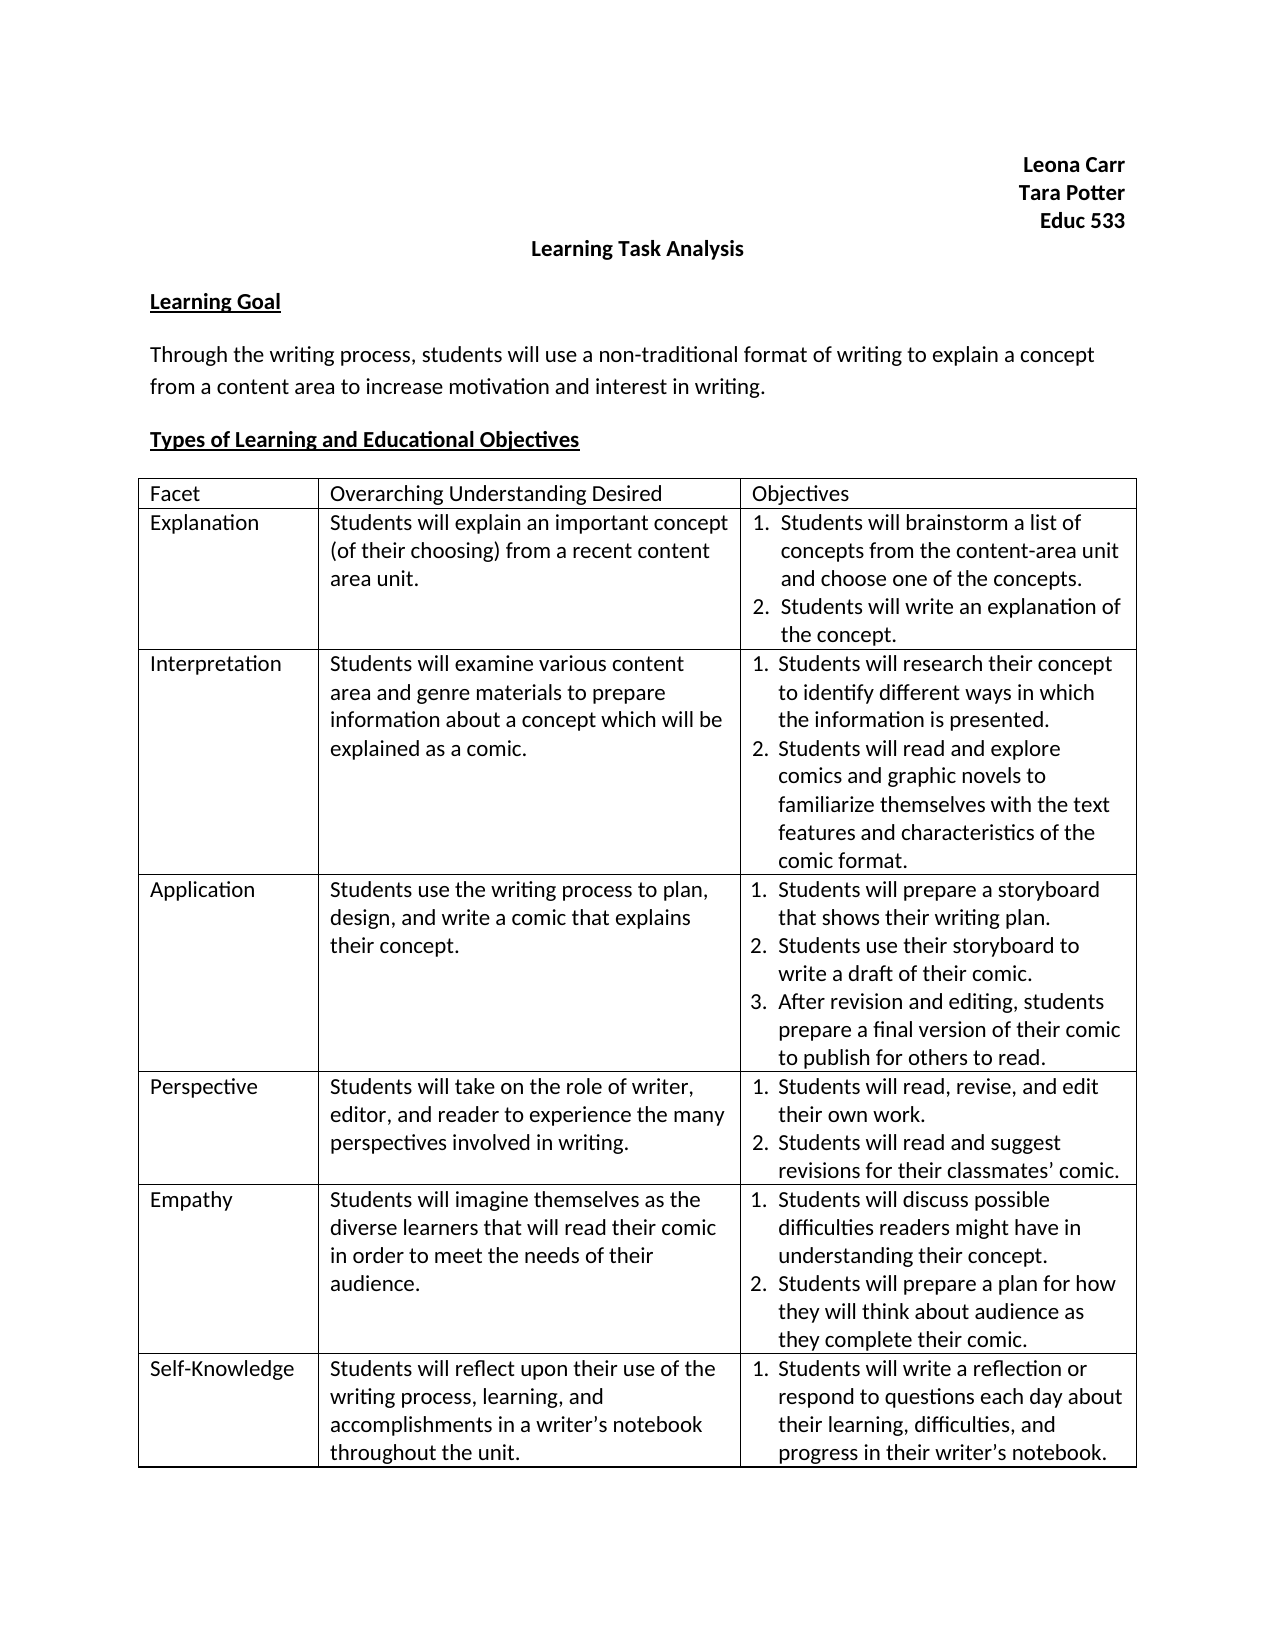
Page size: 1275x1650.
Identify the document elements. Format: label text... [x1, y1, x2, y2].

table_cell Explanation [139, 509, 318, 648]
table_cell Students will reflect upon their use of the writing process, learning, and accomplishments in a writer’s notebook throughout the unit. [319, 1354, 740, 1466]
table_cell Perspective [139, 1072, 318, 1184]
table_cell Application [139, 875, 318, 1071]
table_cell Students will write a reflection or respond to questions each day about their learning, difficulties, and progress in their writer’s notebook. [741, 1354, 1136, 1466]
text Learning Task Analysis [150, 234, 1125, 262]
table_cell Students will brainstorm a list of concepts from the content-area unit and choose one of the concepts. Students will write an explanation of the concept. [741, 509, 1136, 648]
table_cell Empathy [139, 1185, 318, 1353]
table_header Facet [139, 479, 318, 507]
text Through the writing process, students will use a non-traditional format of writing to explain a concept from a content area to increase motivation and interest in writing. [150, 340, 1125, 400]
text Types of Learning and Educational Objectives [150, 425, 1125, 453]
table_cell Students use the writing process to plan, design, and write a comic that explains their concept. [319, 875, 740, 1071]
text Tara Potter [150, 178, 1125, 206]
table_cell Students will examine various content area and genre materials to prepare information about a concept which will be explained as a comic. [319, 650, 740, 874]
table_header Overarching Understanding Desired [319, 479, 740, 507]
text Leona Carr [150, 150, 1125, 178]
table_cell Students will discuss possible difficulties readers might have in understanding their concept. Students will prepare a plan for how they will think about audience as they complete their comic. [741, 1185, 1136, 1353]
table_cell Students will explain an important concept (of their choosing) from a recent content area unit. [319, 509, 740, 648]
text Learning Goal [150, 287, 1125, 315]
table_cell Students will read, revise, and edit their own work. Students will read and suggest revisions for their classmates’ comic. [741, 1072, 1136, 1184]
table_cell Students will imagine themselves as the diverse learners that will read their comic in order to meet the needs of their audience. [319, 1185, 740, 1353]
table_cell Interpretation [139, 650, 318, 874]
text Educ 533 [150, 206, 1125, 234]
table_cell Self-Knowledge [139, 1354, 318, 1466]
table_cell Students will research their concept to identify different ways in which the information is presented. Students will read and explore comics and graphic novels to familiarize themselves with the text features and characteristics of the comic format. [741, 650, 1136, 874]
table_cell Students will take on the role of writer, editor, and reader to experience the many perspectives involved in writing. [319, 1072, 740, 1184]
table_cell Students will prepare a storyboard that shows their writing plan. Students use their storyboard to write a draft of their comic. After revision and editing, students prepare a final version of their comic to publish for others to read. [741, 875, 1136, 1071]
table_header Objectives [741, 479, 1136, 507]
